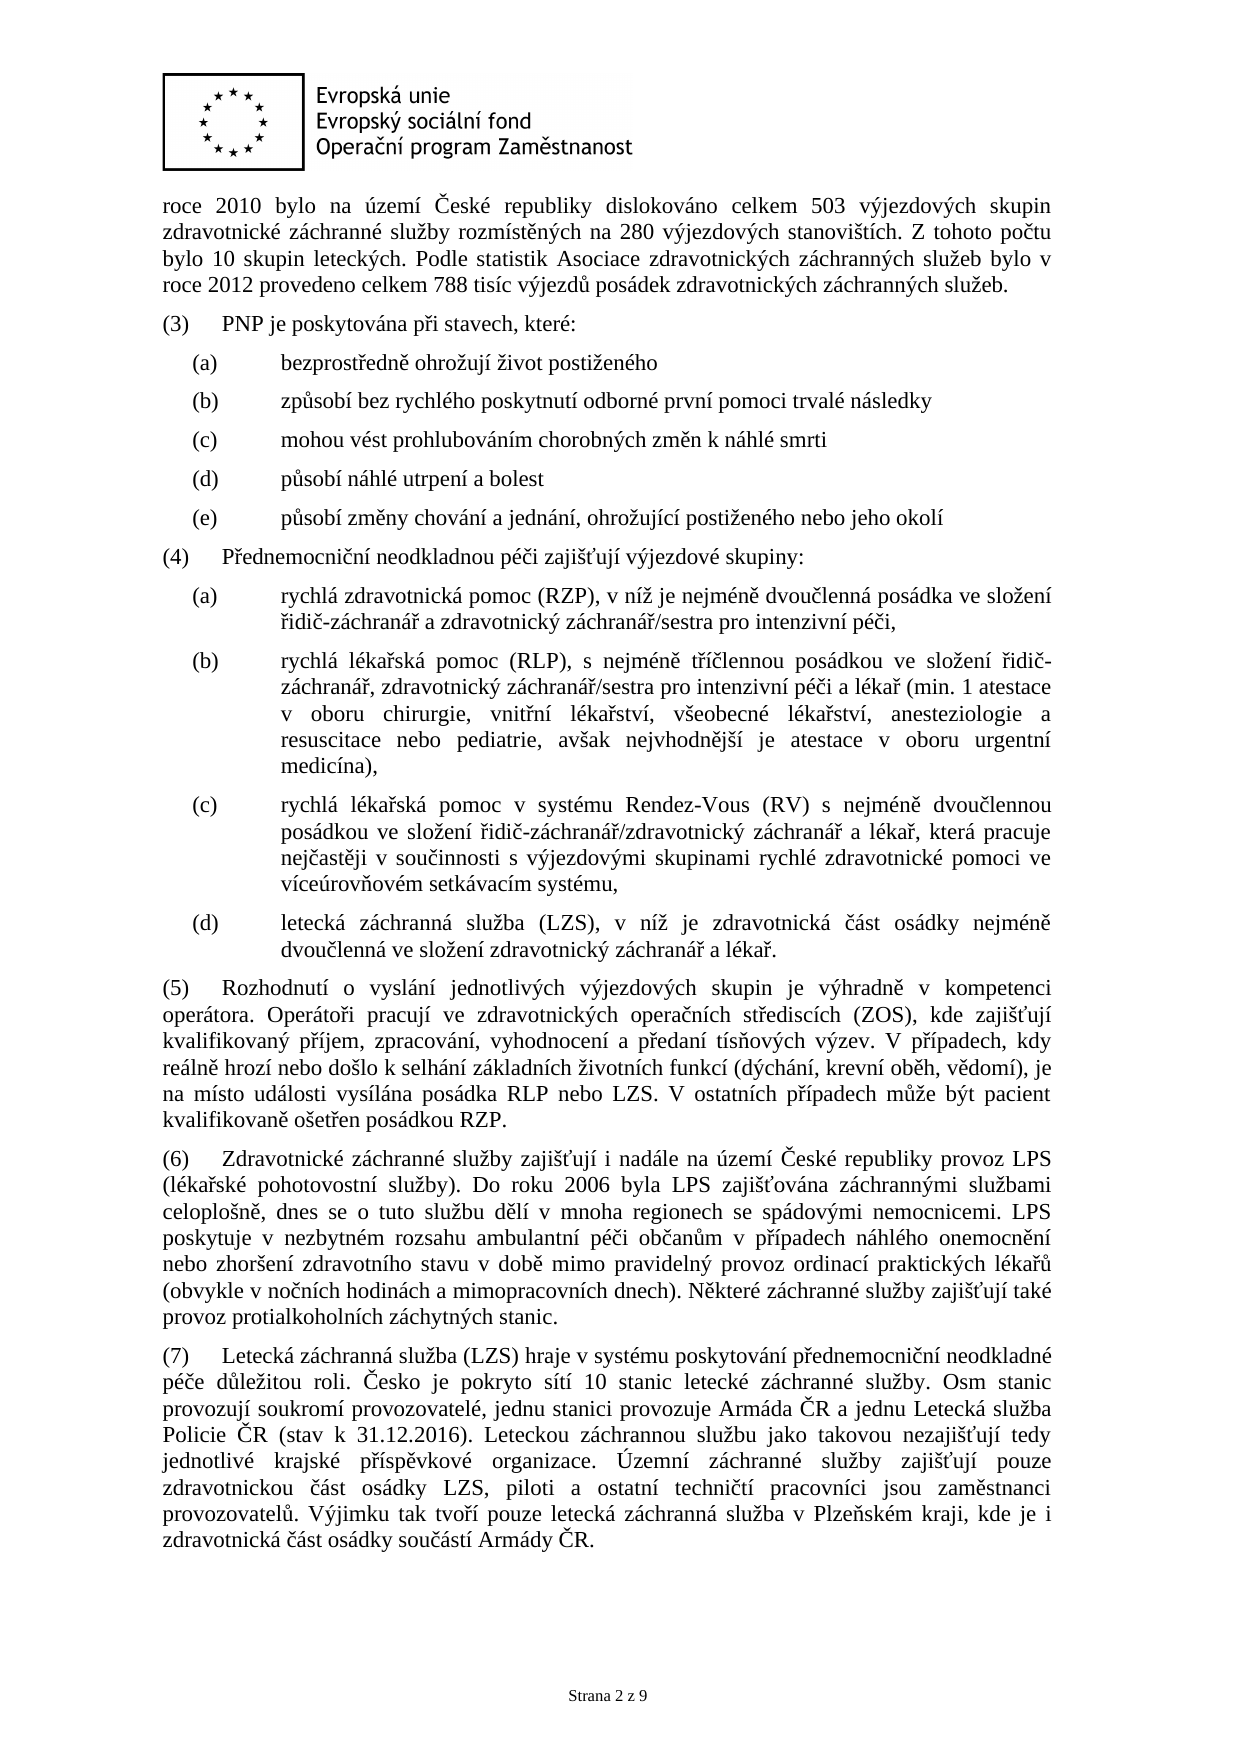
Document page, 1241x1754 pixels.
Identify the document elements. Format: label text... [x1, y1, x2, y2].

list působí změny chování a jednání, ohrožující postiženého nebo jeho okolí [192, 504, 1053, 531]
text rychlá lékařská pomoc v systému Rendez-Vous (RV) s nejméně dvoučlennou posádkou ve složení řidič-záchranář/zdravotnický záchranář a lékař, která pracuje nejčastěji v součinnosti s výjezdovými skupinami rychlé zdravotnické pomoci ve víceúrovňovém setkávacím systému, [192, 791, 1053, 897]
picture [162, 73, 633, 171]
text Zdravotnické záchranné služby zajišťují i nadále na území České republiky provoz LPS (lékařské pohotovostní služby). Do roku 2006 byla LPS zajišťována záchrannými službami celoplošně, dnes se o tuto službu dělí v mnoha regionech se spádovými nemocnicemi. LPS poskytuje v nezbytném rozsahu ambulantní péči občanům v případech náhlého onemocnění nebo zhoršení zdravotního stavu v době mimo pravidelný provoz ordinací praktických lékařů (obvykle v nočních hodinách a mimopracovních dnech). Některé záchranné služby zajišťují také provoz protialkoholních záchytných stanic. [162, 1145, 1053, 1329]
text rychlá lékařská pomoc (RLP), s nejméně tříčlennou posádkou ve složení řidič-záchranář, zdravotnický záchranář/sestra pro intenzivní péči a lékař (min. 1 atestace v oboru chirurgie, vnitřní lékařství, všeobecné lékařství, anesteziologie a resuscitace nebo pediatrie, avšak nejvhodnější je atestace v oboru urgentní medicína), [192, 647, 1053, 779]
text Letecká záchranná služba (LZS) hraje v systému poskytování přednemocniční neodkladné péče důležitou roli. Česko je pokryto sítí 10 stanic letecké záchranné služby. Osm stanic provozují soukromí provozovatelé, jednu stanici provozuje Armáda ČR a jednu Letecká služba Policie ČR (stav k 31.12.2016). Leteckou záchrannou službu jako takovou nezajišťují tedy jednotlivé krajské příspěvkové organizace. Územní záchranné služby zajišťují pouze zdravotnickou část osádky LZS, piloti a ostatní techničtí pracovníci jsou zaměstnanci provozovatelů. Výjimku tak tvoří pouze letecká záchranná služba v Plzeňském kraji, kde je i zdravotnická část osádky součástí Armády ČR. [162, 1342, 1053, 1553]
text rychlá zdravotnická pomoc (RZP), v níž je nejméně dvoučlenná posádka ve složení řidič-záchranář a zdravotnický záchranář/sestra pro intenzivní péči, [192, 582, 1053, 634]
text letecká záchranná služba (LZS), v níž je zdravotnická část osádky nejméně dvoučlenná ve složení zdravotnický záchranář a lékař. [192, 909, 1053, 962]
text Rozhodnutí o vyslání jednotlivých výjezdových skupin je výhradně v kompetenci operátora. Operátoři pracují ve zdravotnických operačních střediscích (ZOS), kde zajišťují kvalifikovaný příjem, zpracování, vyhodnocení a předaní tísňových výzev. V případech, kdy reálně hrozí nebo došlo k selhání základních životních funkcí (dýchání, krevní oběh, vědomí), je na místo události vysílána posádka RLP nebo LZS. V ostatních případech může být pacient kvalifikovaně ošetřen posádkou RZP. [162, 974, 1053, 1133]
list působí náhlé utrpení a bolest [192, 465, 1053, 492]
text PNP je poskytována při stavech, které: [162, 310, 1053, 336]
list bezprostředně ohrožují život postiženého [192, 349, 1053, 375]
list mohou vést prohlubováním chorobných změn k náhlé smrti [192, 426, 1053, 453]
list způsobí bez rychlého poskytnutí odborné první pomoci trvalé následky [192, 388, 1053, 414]
text Přednemocniční neodkladnou péči zajišťují výjezdové skupiny: [162, 543, 1053, 569]
